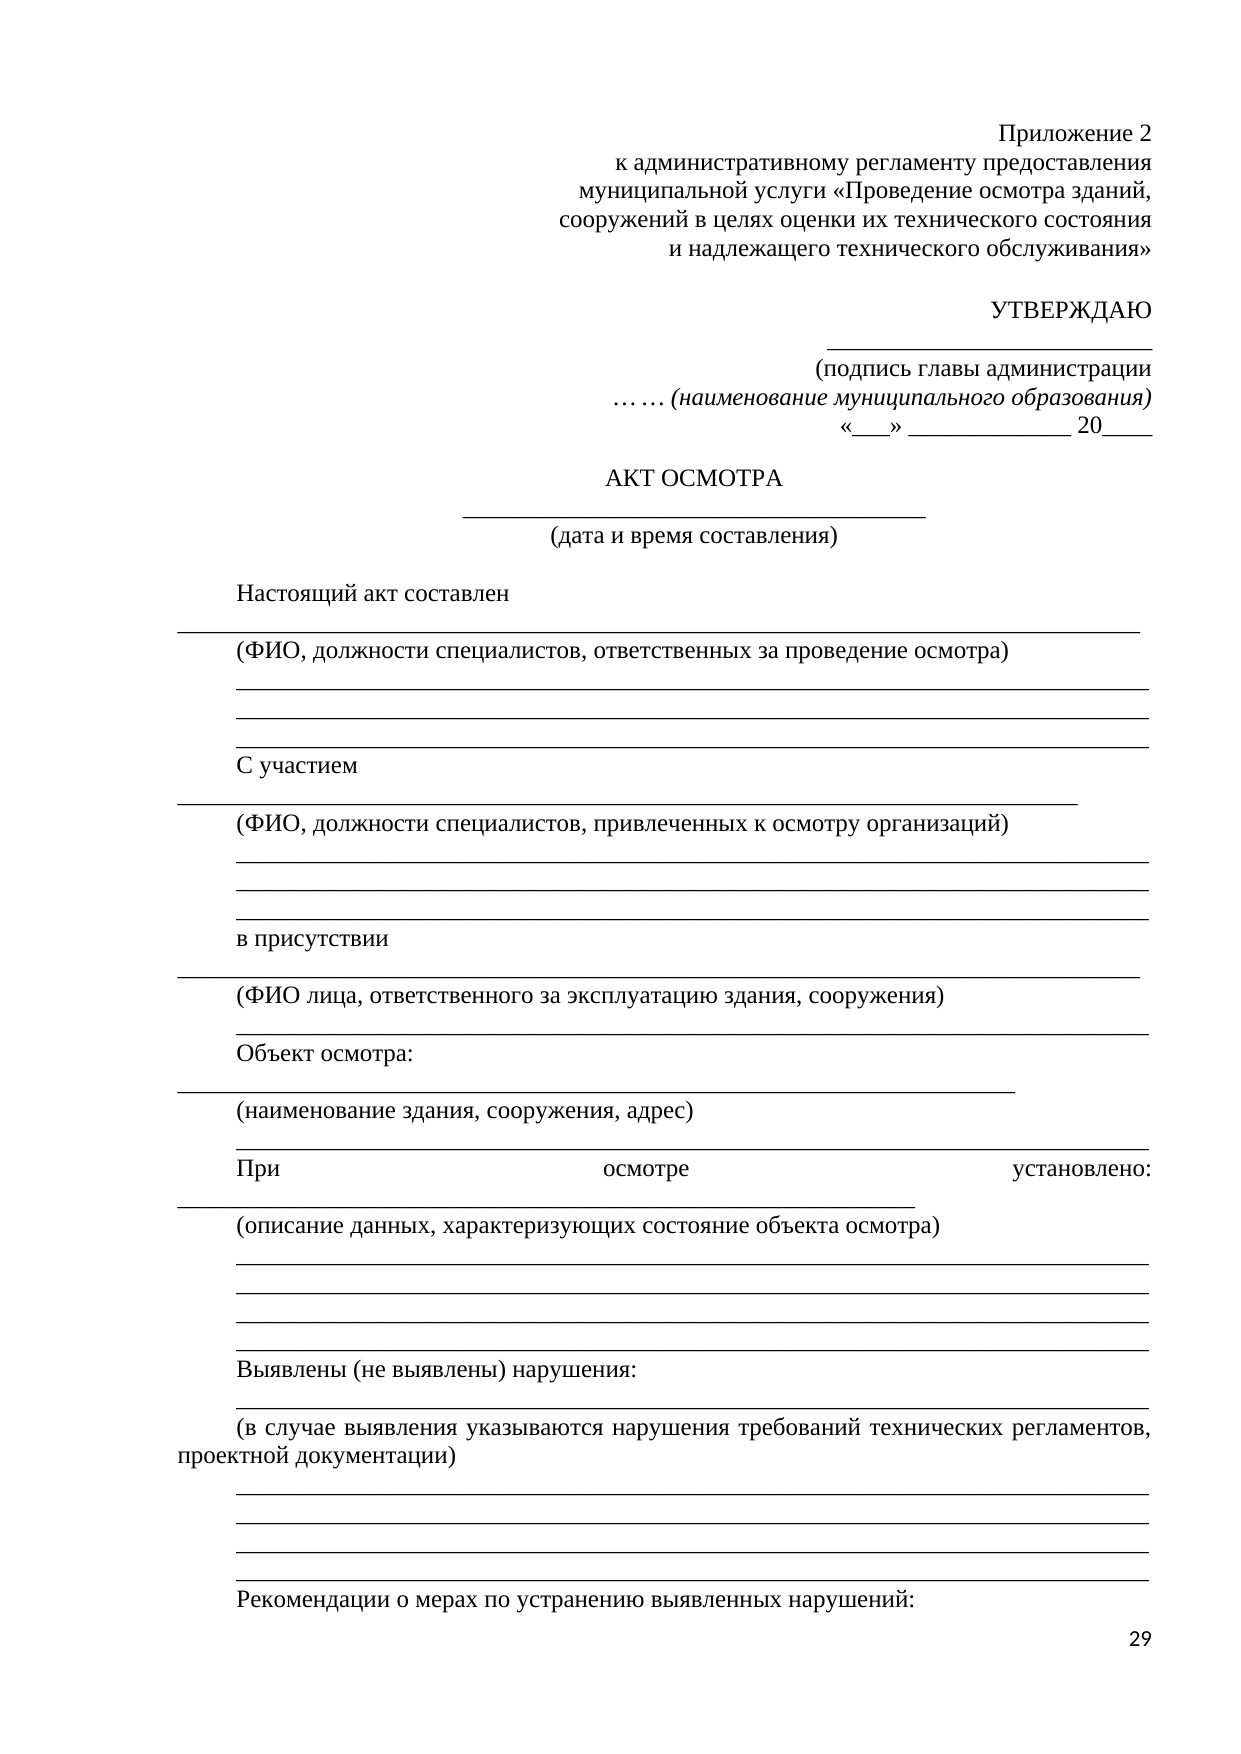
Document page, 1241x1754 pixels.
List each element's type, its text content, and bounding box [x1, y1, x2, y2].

text Выявлены (не выявлены) нарушения: [177, 1354, 1152, 1383]
text _________________________________________________________________________ [177, 865, 1152, 894]
text _________________________________________________________________________ [177, 894, 1152, 923]
text АКТ ОСМОТРА [177, 463, 1152, 492]
text _________________________________________________________________________ [177, 1498, 1152, 1527]
text _________________________________________________________________________ [177, 1009, 1152, 1038]
text (описание данных, характеризующих состояние объекта осмотра) [177, 1210, 1152, 1239]
text _________________________________________________________________________ [177, 1469, 1152, 1498]
text УТВЕРЖДАЮ [177, 295, 1152, 324]
text «___» _____________ 20____ [177, 410, 1152, 439]
text и надлежащего технического обслуживания» [177, 233, 1152, 262]
text С участием ________________________________________________________________________ [177, 750, 1152, 808]
text (наименование здания, сооружения, адрес) [177, 1095, 1152, 1124]
text (подпись главы администрации [177, 353, 1152, 382]
text При осмотре установлено: ___________________________________________________________ [177, 1153, 1152, 1210]
text _________________________________________________________________________ [177, 664, 1152, 693]
text _________________________________________________________________________ [177, 1297, 1152, 1325]
text _________________________________________________________________________ [177, 1325, 1152, 1354]
text Рекомендации о мерах по устранению выявленных нарушений: [177, 1584, 1152, 1613]
text Приложение 2 [177, 118, 1152, 147]
text _________________________________________________________________________ [177, 1268, 1152, 1297]
text _________________________________________________________________________ [177, 693, 1152, 722]
text Объект осмотра: ___________________________________________________________________ [177, 1038, 1152, 1095]
text __________________________ [177, 324, 1152, 353]
text (дата и время составления) [177, 520, 1152, 549]
text _________________________________________________________________________ [177, 837, 1152, 865]
text муниципальной услуги «Проведение осмотра зданий, [177, 176, 1152, 204]
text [177, 1555, 1152, 1584]
text сооружений в целях оценки их технического состояния [177, 204, 1152, 233]
text (ФИО лица, ответственного за эксплуатацию здания, сооружения) [177, 980, 1152, 1009]
text Настоящий акт составлен _____________________________________________________________________________ [177, 578, 1152, 635]
text в присутствии _____________________________________________________________________________ [177, 923, 1152, 980]
text _________________________________________________________________________ [177, 722, 1152, 750]
text (ФИО, должности специалистов, привлеченных к осмотру организаций) [177, 808, 1152, 837]
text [177, 1527, 1152, 1555]
text (ФИО, должности специалистов, ответственных за проведение осмотра) [177, 635, 1152, 664]
text _________________________________________________________________________ [177, 1124, 1152, 1153]
text _________________________________________________________________________ [177, 1383, 1152, 1412]
text (в случае выявления указываются нарушения требований технических регламентов, проектной документации) [177, 1412, 1152, 1469]
text к административному регламенту предоставления [177, 147, 1152, 176]
text _________________________________________________________________________ [177, 1239, 1152, 1268]
text … … (наименование муниципального образования) [177, 382, 1152, 410]
text _____________________________________ [177, 492, 1152, 520]
